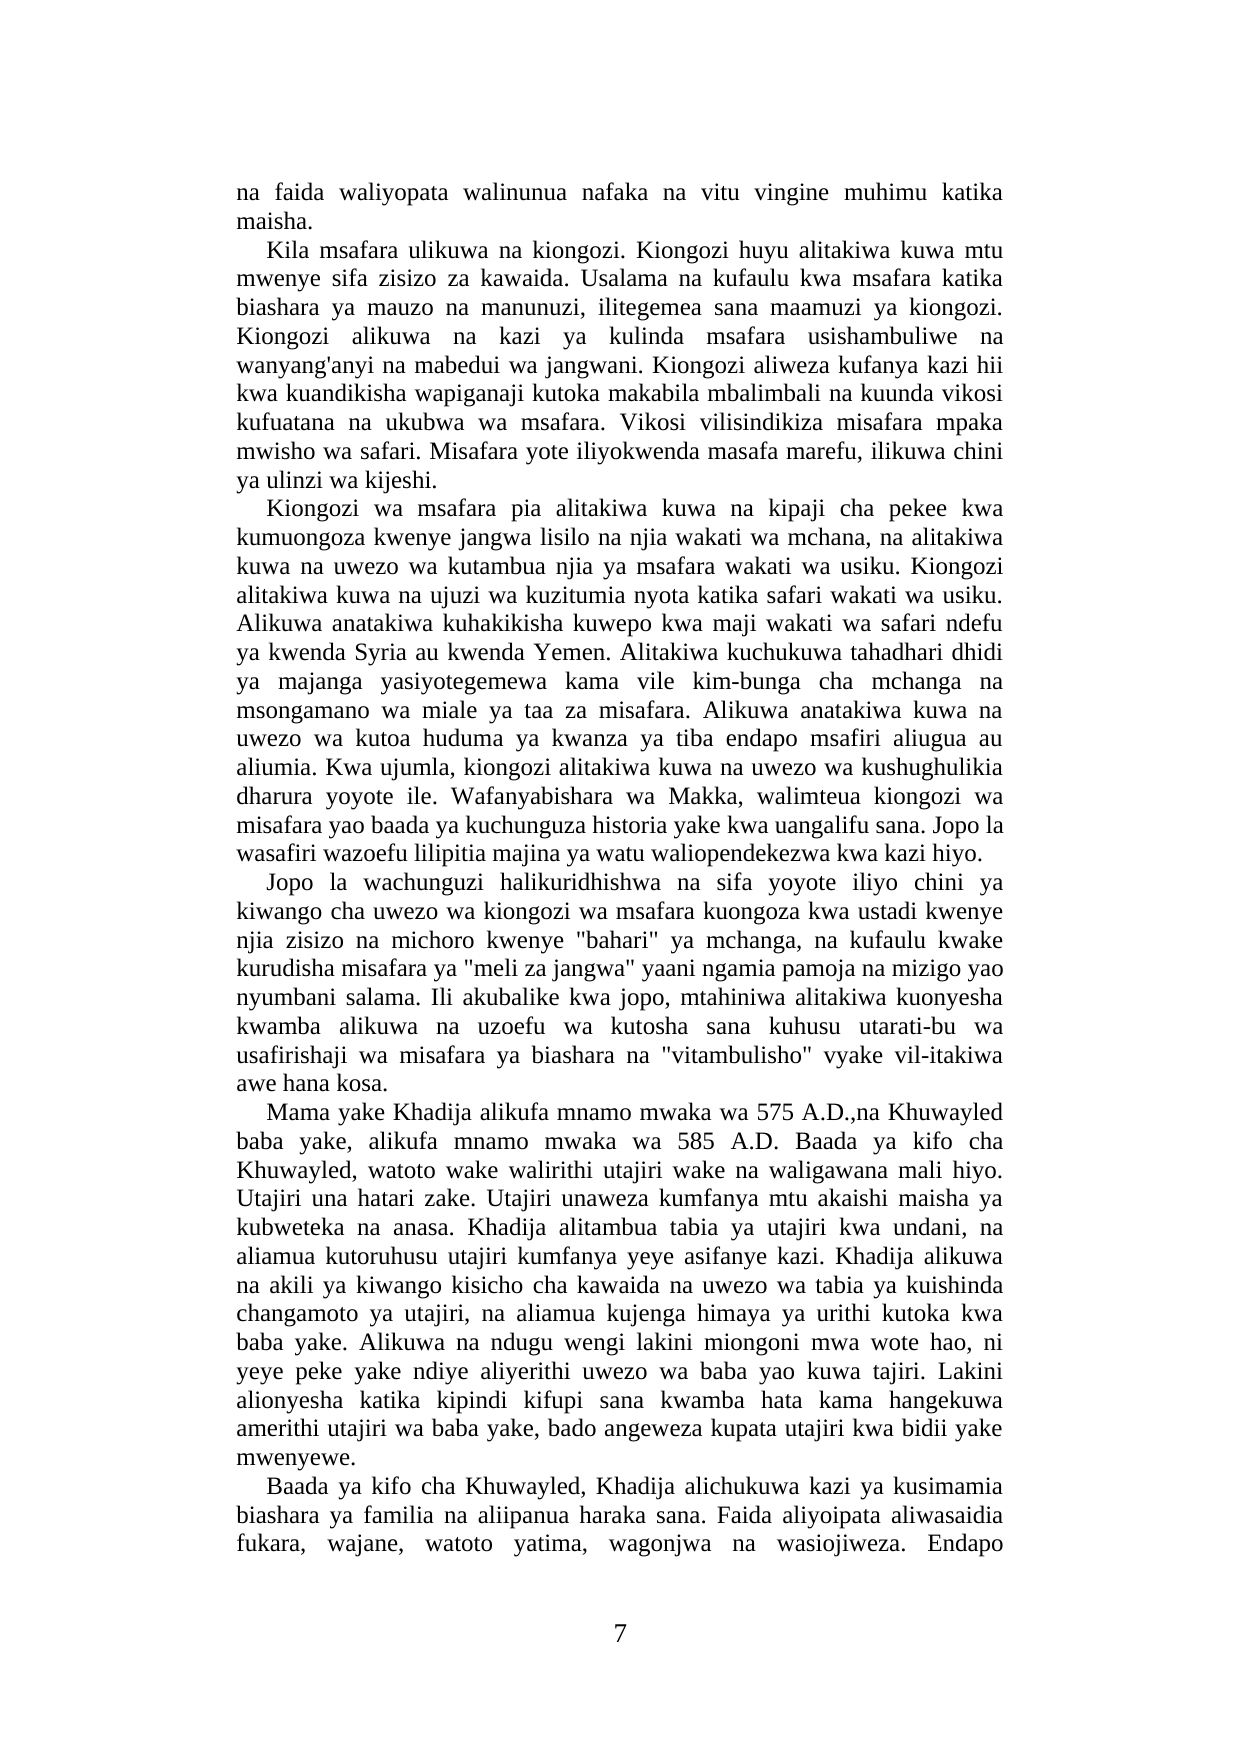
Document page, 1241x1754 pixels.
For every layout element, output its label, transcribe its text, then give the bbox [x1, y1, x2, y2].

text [236, 177, 1004, 235]
text Kiongozi wa msafara pia alitakiwa kuwa na kipaji cha pekee kwa kumuongoza kwenye jangwa lisilo na njia wakati wa mchana, na alitakiwa kuwa na uwezo wa kutambua njia ya msafara wakati wa usiku. Kiongozi alitakiwa kuwa na ujuzi wa kuzitumia nyota katika safari wakati wa usiku. Alikuwa anatakiwa kuhakikisha kuwepo kwa maji wakati wa safari ndefu ya kwenda Syria au kwenda Yemen. Alitakiwa kuchukuwa tahadhari dhidi ya majanga yasiyotegemewa kama vile kim-bunga cha mchanga na msongamano wa miale ya taa za misafara. Alikuwa anatakiwa kuwa na uwezo wa kutoa huduma ya kwanza ya tiba endapo msafiri aliugua au aliumia. Kwa ujumla, kiongozi alitakiwa kuwa na uwezo wa kushughulikia dharura yoyote ile. Wafanyabishara wa Makka, walimteua kiongozi wa misafara yao baada ya kuchunguza historia yake kwa uangalifu sana. Jopo la wasafiri wazoefu lilipitia majina ya watu waliopendekezwa kwa kazi hiyo. [236, 493, 1004, 867]
text Mama yake Khadija alikufa mnamo mwaka wa 575 A.D.,na Khuwayled baba yake, alikufa mnamo mwaka wa 585 A.D. Baada ya kifo cha Khuwayled, watoto wake walirithi utajiri wake na waligawana mali hiyo. Utajiri una hatari zake. Utajiri unaweza kumfanya mtu akaishi maisha ya kubweteka na anasa. Khadija alitambua tabia ya utajiri kwa undani, na aliamua kutoruhusu utajiri kumfanya yeye asifanye kazi. Khadija alikuwa na akili ya kiwango kisicho cha kawaida na uwezo wa tabia ya kuishinda changamoto ya utajiri, na aliamua kujenga himaya ya urithi kutoka kwa baba yake. Alikuwa na ndugu wengi lakini miongoni mwa wote hao, ni yeye peke yake ndiye aliyerithi uwezo wa baba yao kuwa tajiri. Lakini alionyesha katika kipindi kifupi sana kwamba hata kama hangekuwa amerithi utajiri wa baba yake, bado angeweza kupata utajiri kwa bidii yake mwenyewe. [236, 1097, 1004, 1471]
text Jopo la wachunguzi halikuridhishwa na sifa yoyote iliyo chini ya kiwango cha uwezo wa kiongozi wa msafara kuongoza kwa ustadi kwenye njia zisizo na michoro kwenye "bahari" ya mchanga, na kufaulu kwake kurudisha misafara ya "meli za jangwa" yaani ngamia pamoja na mizigo yao nyumbani salama. Ili akubalike kwa jopo, mtahiniwa alitakiwa kuonyesha kwamba alikuwa na uzoefu wa kutosha sana kuhusu utarati-bu wa usafirishaji wa misafara ya biashara na "vitambulisho" vyake vil-itakiwa awe hana kosa. [236, 867, 1004, 1097]
text Kila msafara ulikuwa na kiongozi. Kiongozi huyu alitakiwa kuwa mtu mwenye sifa zisizo za kawaida. Usalama na kufaulu kwa msafara katika biashara ya mauzo na manunuzi, ilitegemea sana maamuzi ya kiongozi. Kiongozi alikuwa na kazi ya kulinda msafara usishambuliwe na wanyang'anyi na mabedui wa jangwani. Kiongozi aliweza kufanya kazi hii kwa kuandikisha wapiganaji kutoka makabila mbalimbali na kuunda vikosi kufuatana na ukubwa wa msafara. Vikosi vilisindikiza misafara mpaka mwisho wa safari. Misafara yote iliyokwenda masafa marefu, ilikuwa chini ya ulinzi wa kijeshi. [236, 235, 1004, 493]
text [236, 1471, 1004, 1557]
